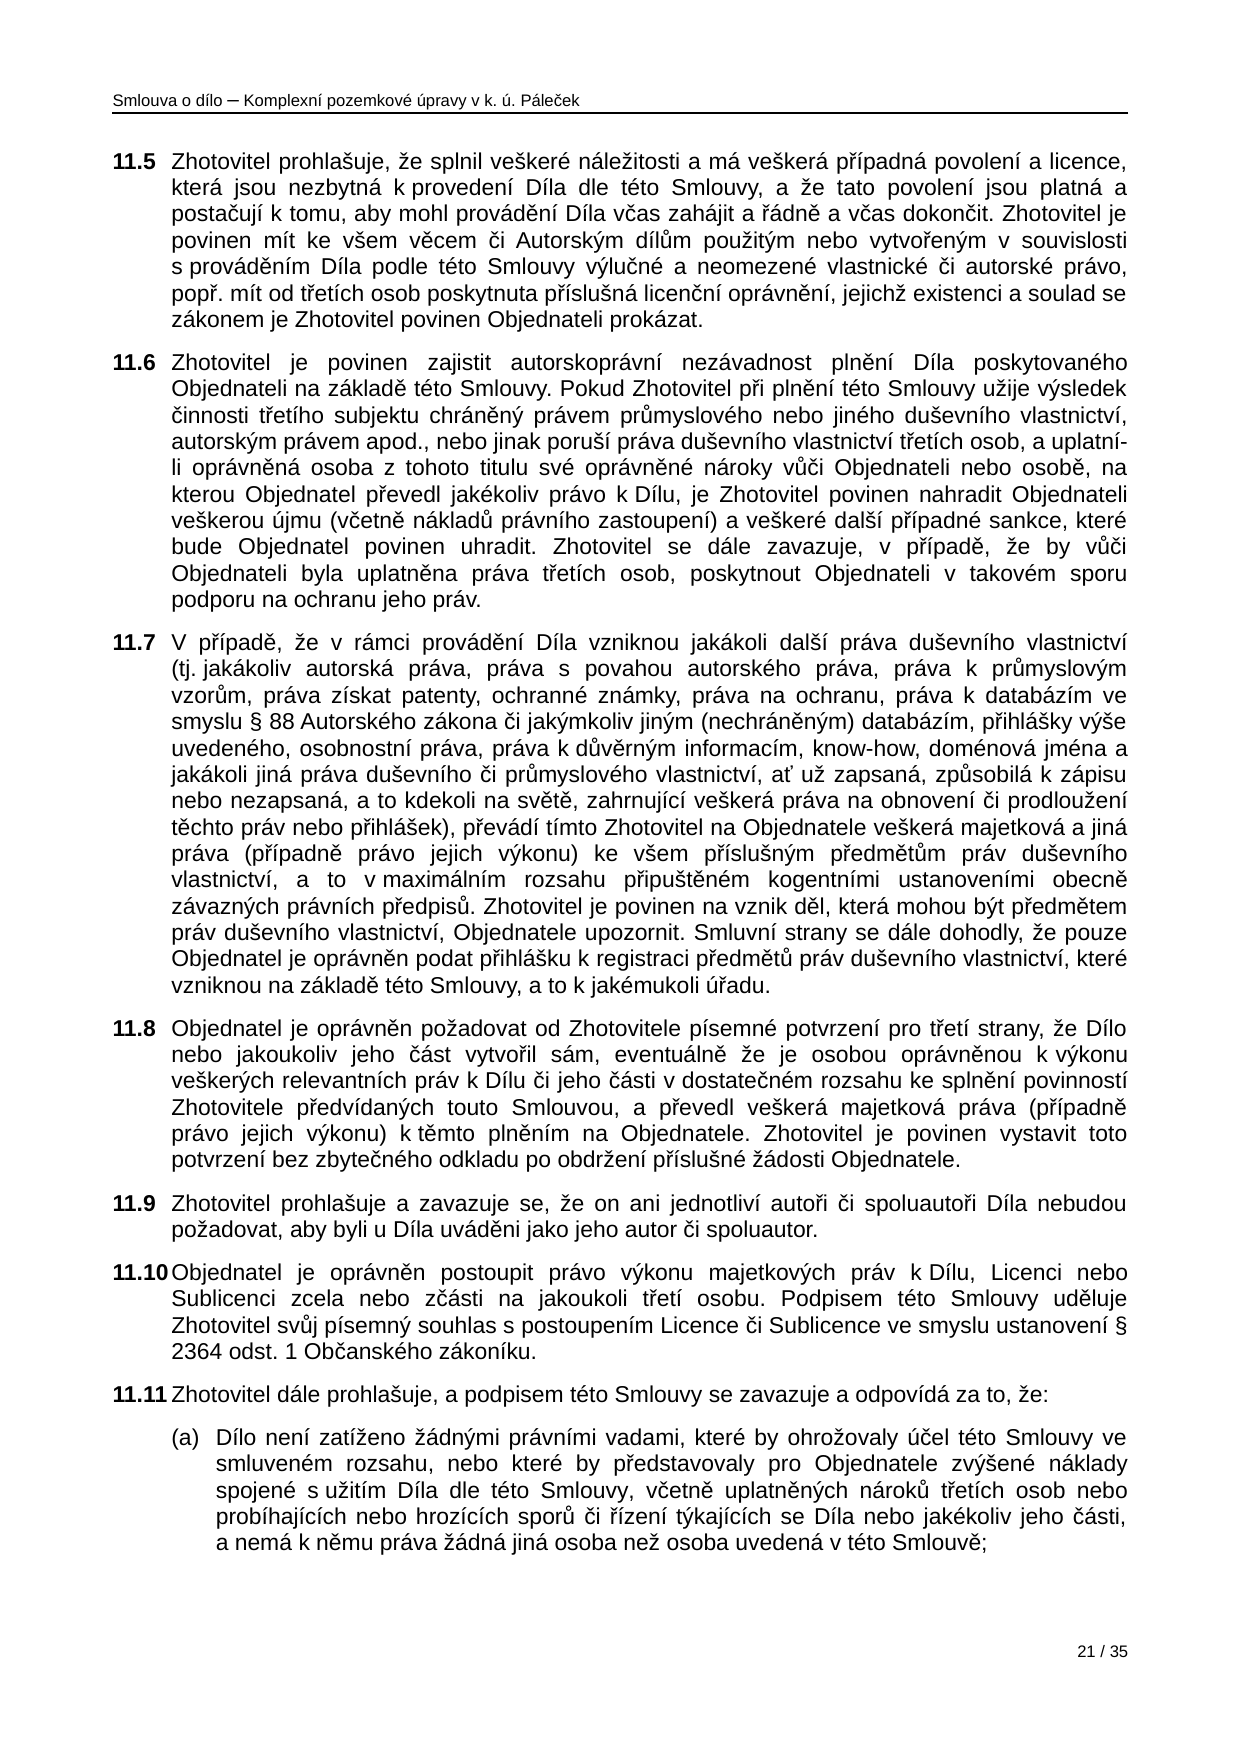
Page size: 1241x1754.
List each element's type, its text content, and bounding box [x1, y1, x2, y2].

text Objednatel je oprávněn požadovat od Zhotovitele písemné potvrzení pro třetí strany, že Dílo nebo jakoukoliv jeho část vytvořil sám, eventuálně že je osobou oprávněnou k výkonu veškerých relevantních práv k Dílu či jeho části v dostatečném rozsahu ke splnění povinností Zhotovitele předvídaných touto Smlouvou, a převedl veškerá majetková práva (případně právo jejich výkonu) k těmto plněním na Objednatele. Zhotovitel je povinen vystavit toto potvrzení bez zbytečného odkladu po obdržení příslušné žádosti Objednatele. [112, 1015, 1128, 1173]
text Zhotovitel je povinen zajistit autorskoprávní nezávadnost plnění Díla poskytovaného Objednateli na základě této Smlouvy. Pokud Zhotovitel při plnění této Smlouvy užije výsledek činnosti třetího subjektu chráněný právem průmyslového nebo jiného duševního vlastnictví, autorským právem apod., nebo jinak poruší práva duševního vlastnictví třetích osob, a uplatní-li oprávněná osoba z tohoto titulu své oprávněné nároky vůči Objednateli nebo osobě, na kterou Objednatel převedl jakékoliv právo k Dílu, je Zhotovitel povinen nahradit Objednateli veškerou újmu (včetně nákladů právního zastoupení) a veškeré další případné sankce, které bude Objednatel povinen uhradit. Zhotovitel se dále zavazuje, v případě, že by vůči Objednateli byla uplatněna práva třetích osob, poskytnout Objednateli v takovém sporu podporu na ochranu jeho práv. [112, 349, 1128, 612]
text Objednatel je oprávněn postoupit právo výkonu majetkových práv k Dílu, Licenci nebo Sublicenci zcela nebo zčásti na jakoukoli třetí osobu. Podpisem této Smlouvy uděluje Zhotovitel svůj písemný souhlas s postoupením Licence či Sublicence ve smyslu ustanovení § 2364 odst. 1 Občanského zákoníku. [112, 1259, 1128, 1364]
text Zhotovitel prohlašuje, že splnil veškeré náležitosti a má veškerá případná povolení a licence, která jsou nezbytná k provedení Díla dle této Smlouvy, a že tato povolení jsou platná a postačují k tomu, aby mohl provádění Díla včas zahájit a řádně a včas dokončit. Zhotovitel je povinen mít ke všem věcem či Autorským dílům použitým nebo vytvořeným v souvislosti s prováděním Díla podle této Smlouvy výlučné a neomezené vlastnické či autorské právo, popř. mít od třetích osob poskytnuta příslušná licenční oprávnění, jejichž existenci a soulad se zákonem je Zhotovitel povinen Objednateli prokázat. [112, 148, 1128, 332]
text V případě, že v rámci provádění Díla vzniknou jakákoli další práva duševního vlastnictví (tj. jakákoliv autorská práva, práva s povahou autorského práva, práva k průmyslovým vzorům, práva získat patenty, ochranné známky, práva na ochranu, práva k databázím ve smyslu § 88 Autorského zákona či jakýmkoliv jiným (nechráněným) databázím, přihlášky výše uvedeného, osobnostní práva, práva k důvěrným informacím, know-how, doménová jména a jakákoli jiná práva duševního či průmyslového vlastnictví, ať už zapsaná, způsobilá k zápisu nebo nezapsaná, a to kdekoli na světě, zahrnující veškerá práva na obnovení či prodloužení těchto práv nebo přihlášek), převádí tímto Zhotovitel na Objednatele veškerá majetková a jiná práva (případně právo jejich výkonu) ke všem příslušným předmětům práv duševního vlastnictví, a to v maximálním rozsahu připuštěném kogentními ustanoveními obecně závazných právních předpisů. Zhotovitel je povinen na vznik děl, která mohou být předmětem práv duševního vlastnictví, Objednatele upozornit. Smluvní strany se dále dohodly, že pouze Objednatel je oprávněn podat přihlášku k registraci předmětů práv duševního vlastnictví, které vzniknou na základě této Smlouvy, a to k jakémukoli úřadu. [112, 629, 1128, 998]
text Zhotovitel prohlašuje a zavazuje se, že on ani jednotliví autoři či spoluautoři Díla nebudou požadovat, aby byli u Díla uváděni jako jeho autor či spoluautor. [112, 1189, 1128, 1242]
list Dílo není zatíženo žádnými právními vadami, které by ohrožovaly účel této Smlouvy ve smluveném rozsahu, nebo které by představovaly pro Objednatele zvýšené náklady spojené s užitím Díla dle této Smlouvy, včetně uplatněných nároků třetích osob nebo probíhajících nebo hrozících sporů či řízení týkajících se Díla nebo jakékoliv jeho části, a nemá k němu práva žádná jiná osoba než osoba uvedená v této Smlouvě; [171, 1424, 1128, 1556]
text Zhotovitel dále prohlašuje, a podpisem této Smlouvy se zavazuje a odpovídá za to, že: [112, 1381, 1128, 1407]
